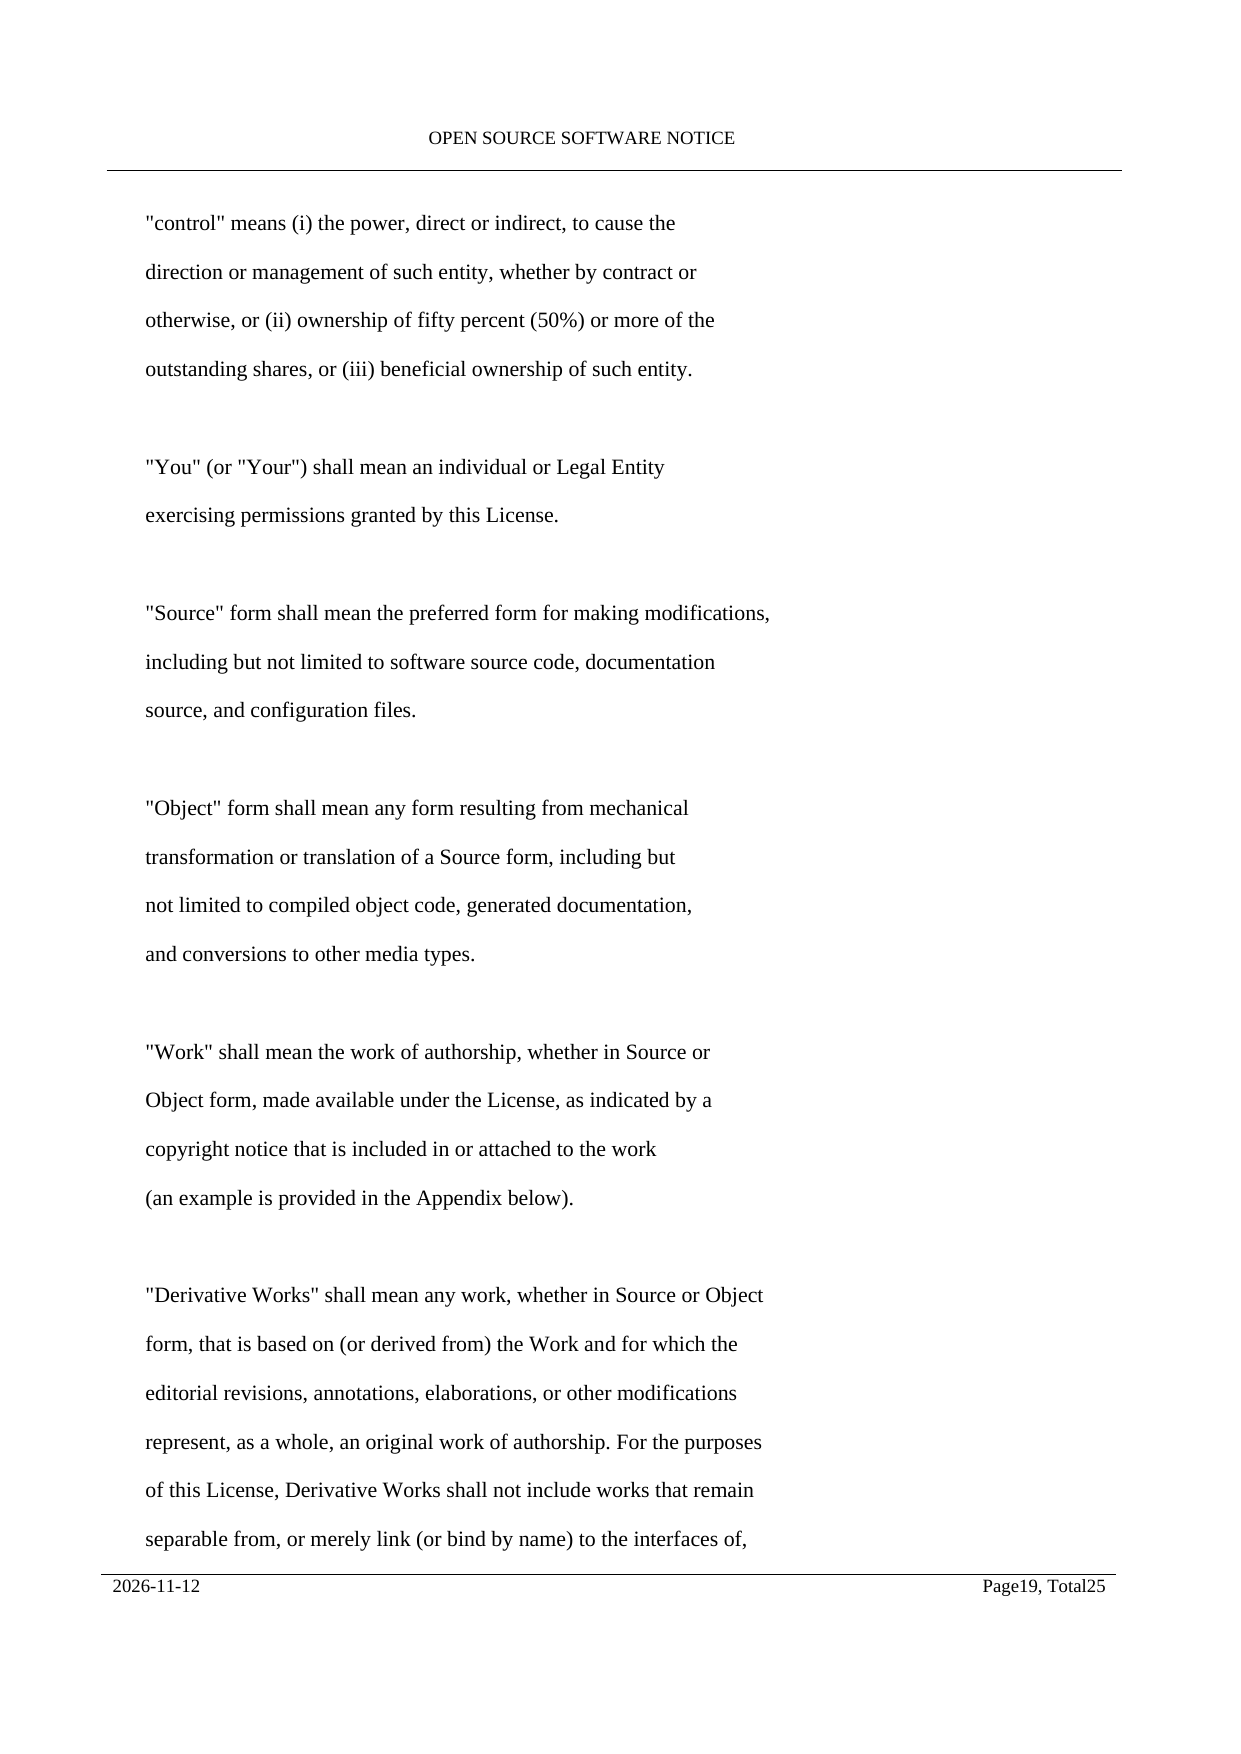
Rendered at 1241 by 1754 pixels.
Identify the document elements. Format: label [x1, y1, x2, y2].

text [112, 206, 1128, 1555]
